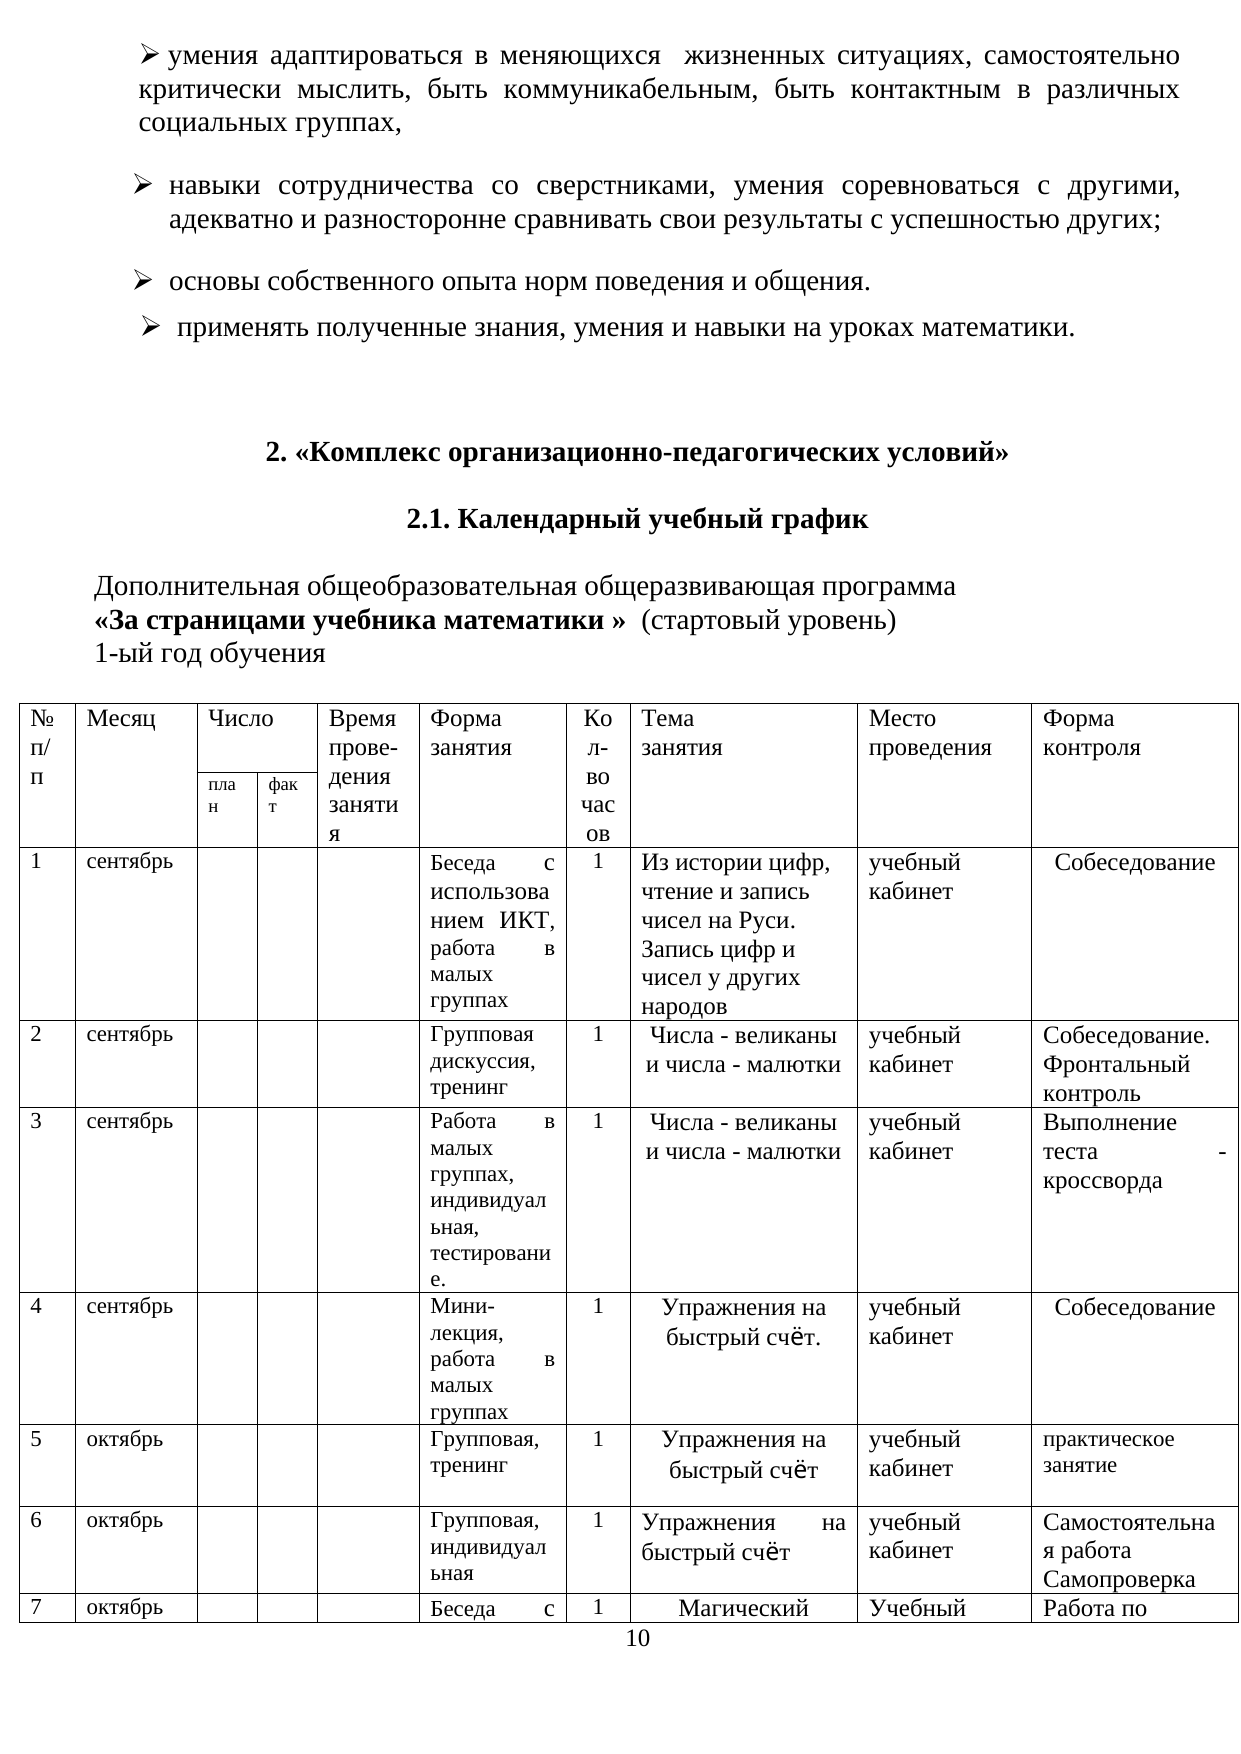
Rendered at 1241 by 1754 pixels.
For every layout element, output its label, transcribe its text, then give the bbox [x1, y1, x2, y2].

table_cell учебный кабинет [858, 1507, 1031, 1593]
table_cell 1 [567, 848, 630, 1020]
table_cell Учебный кабинет [858, 1594, 1031, 1622]
table_header Число [198, 704, 317, 772]
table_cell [420, 1594, 566, 1622]
table_cell [198, 1425, 257, 1506]
list навыки сотрудничества со сверстниками, умения соревноваться с другими, адекватно и разносторонне сравнивать свои результаты с успешностью других; [131, 167, 1181, 234]
table_cell план [198, 773, 257, 847]
table_header Кол-во часов [567, 704, 630, 847]
table_header Время прове- дения занятия [318, 704, 419, 847]
text 2. «Комплекс организационно-педагогических условий» [94, 434, 1181, 468]
table_cell факт [258, 773, 317, 847]
table_cell 6 [20, 1507, 75, 1593]
table_cell октябрь [76, 1594, 197, 1622]
table_cell 5 [20, 1425, 75, 1506]
table_cell Мини- лекция, работа в малых группах [420, 1293, 566, 1424]
table_cell учебный кабинет [858, 1293, 1031, 1424]
table_cell Собеседование [1032, 1293, 1238, 1424]
text «За страницами учебника математики » (стартовый уровень) [94, 602, 1181, 636]
table_cell учебный кабинет [858, 1108, 1031, 1292]
table_cell октябрь [76, 1507, 197, 1593]
table_header Тема занятия [631, 704, 857, 847]
table_cell [198, 1507, 257, 1593]
table_header Форма занятия [420, 704, 566, 847]
table_cell Магический квадрат [631, 1594, 857, 1622]
table_cell [258, 1108, 317, 1292]
table_cell сентябрь [76, 1021, 197, 1107]
table_cell [198, 848, 257, 1020]
text 1-ый год обучения [94, 636, 1181, 669]
table_cell Числа - великаны и числа - малютки [631, 1108, 857, 1292]
table_cell Самостоятельная работа Самопроверка [1032, 1507, 1238, 1593]
table_header № п/п [20, 704, 75, 847]
table_cell 1 [567, 1021, 630, 1107]
table_cell Беседа с использованием ИКТ, работа в малых группах [420, 848, 566, 1020]
table_cell учебный кабинет [858, 848, 1031, 1020]
table_cell 7 [20, 1594, 75, 1622]
table_cell Упражнения на быстрый счёт [631, 1425, 857, 1506]
table_cell 4 [20, 1293, 75, 1424]
table_cell Упражнения на быстрый счёт. [631, 1293, 857, 1424]
table_cell Групповая, тренинг [420, 1425, 566, 1506]
table_cell [318, 1108, 419, 1292]
table_cell [198, 1594, 257, 1622]
table_cell [318, 848, 419, 1020]
table_cell [258, 1425, 317, 1506]
table_cell сентябрь [76, 848, 197, 1020]
table_cell [258, 1594, 317, 1622]
table_header Место проведения [858, 704, 1031, 847]
table_cell Из истории цифр, чтение и запись чисел на Руси. Запись цифр и чисел у других народов [631, 848, 857, 1020]
table_cell 1 [567, 1594, 630, 1622]
table_cell Собеседование [1032, 848, 1238, 1020]
table_cell [258, 848, 317, 1020]
table_cell 1 [567, 1108, 630, 1292]
table_cell [318, 1293, 419, 1424]
table_header Форма контроля [1032, 704, 1238, 847]
table_cell 2 [20, 1021, 75, 1107]
table_cell сентябрь [76, 1293, 197, 1424]
table_cell Работа в малых группах, индивидуальная, тестирование. [420, 1108, 566, 1292]
table_cell [258, 1293, 317, 1424]
table_cell 1 [567, 1293, 630, 1424]
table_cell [1032, 1594, 1238, 1622]
table_cell Выполнение теста - кроссворда [1032, 1108, 1238, 1292]
table_cell Собеседование. Фронтальный контроль [1032, 1021, 1238, 1107]
list применять полученные знания, умения и навыки на уроках математики. [139, 309, 1181, 342]
table_cell [198, 1021, 257, 1107]
table_cell Упражнения на быстрый счёт [631, 1507, 857, 1593]
table_cell 1 [567, 1507, 630, 1593]
table_cell Групповая дискуссия, тренинг [420, 1021, 566, 1107]
table_cell [258, 1021, 317, 1107]
table_cell [258, 1507, 317, 1593]
table_header Месяц [76, 704, 197, 847]
table_cell сентябрь [76, 1108, 197, 1292]
table_cell Групповая, индивидуальная [420, 1507, 566, 1593]
list умения адаптироваться в меняющихся жизненных ситуациях, самостоятельно критически мыслить, быть коммуникабельным, быть контактным в различных социальных группах, [138, 37, 1181, 138]
table_cell учебный кабинет [858, 1425, 1031, 1506]
table_cell практическое занятие [1032, 1425, 1238, 1506]
list основы собственного опыта норм поведения и общения. [131, 263, 1181, 297]
table_cell учебный кабинет [858, 1021, 1031, 1107]
table_cell [318, 1021, 419, 1107]
table_cell [318, 1507, 419, 1593]
table_cell октябрь [76, 1425, 197, 1506]
text Дополнительная общеобразовательная общеразвивающая программа [94, 568, 1181, 602]
table_cell [198, 1108, 257, 1292]
table_cell 1 [567, 1425, 630, 1506]
table_cell [318, 1425, 419, 1506]
table_cell 1 [20, 848, 75, 1020]
table_cell [198, 1293, 257, 1424]
table_cell Числа - великаны и числа - малютки [631, 1021, 857, 1107]
table_cell 3 [20, 1108, 75, 1292]
table_cell [318, 1594, 419, 1622]
text 2.1. Календарный учебный график [94, 501, 1181, 535]
